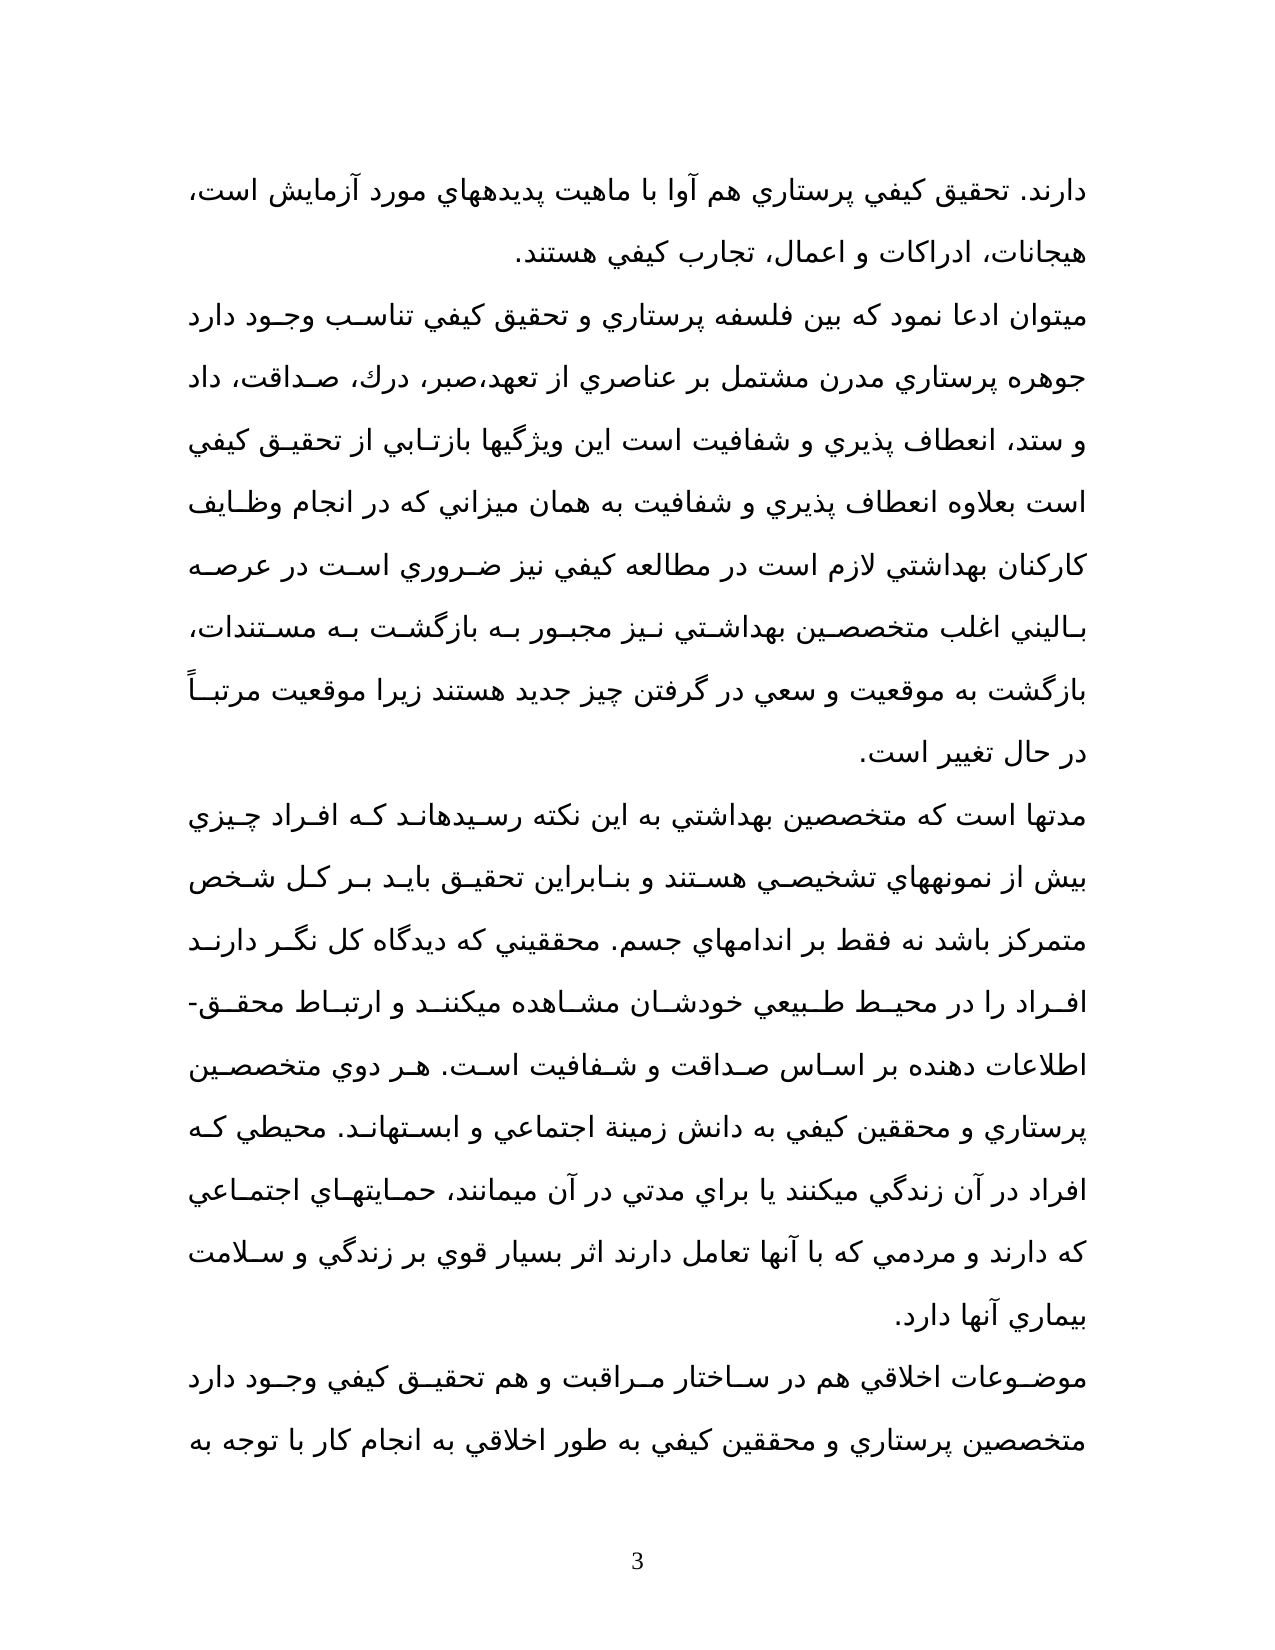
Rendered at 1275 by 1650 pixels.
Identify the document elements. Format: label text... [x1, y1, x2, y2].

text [187, 150, 1087, 275]
text ميتوان ادعا نمود كه بين فلسفه پرستاري و تحقيق كيفي تناسب وجود دارد جوهره پرستاري مدرن مشتمل بر عناصري از تعهد،صبر، درك، صداقت، داد و ستد، انعطاف پذيري و شفافيت است اين ويژگيها بازتابي از تحقيق كيفي است بعلاوه انعطاف پذيري و شفافيت به همان ميزاني كه در انجام وظايف كاركنان بهداشتي لازم است در مطالعه كيفي نيز ضروري است در عرصه باليني اغلب متخصصين بهداشتي نيز مجبور به بازگشت به مستندات، بازگشت به موقعيت و سعي در گرفتن چيز جديد هستند زيرا موقعيت مرتباً در حال تغيير است. [187, 275, 1087, 775]
text مدتها است كه متخصصين بهداشتي به اين نكته رسيدهاند كه افراد چيزي بيش از نمونههاي تشخيصي هستند و بنابراين تحقيق بايد بر كل شخص متمركز باشد نه فقط بر اندامهاي جسم. محققيني كه ديدگاه كل نگر دارند افراد را در محيط طبيعي خودشان مشاهده ميكنند و ارتباط محقق- اطلاعات دهنده بر اساس صداقت و شفافيت است. هر دوي متخصصين پرستاري و محققين كيفي به دانش زمينة اجتماعي و ابستهاند. محيطي كه افراد در آن زندگي ميكنند يا براي مدتي در آن ميمانند، حمايتهاي اجتماعي كه دارند و مردمي كه با آنها تعامل دارند اثر بسيار قوي بر زندگي و سلامت بيماري آنها دارد. [187, 775, 1087, 1337]
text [187, 1337, 1087, 1462]
